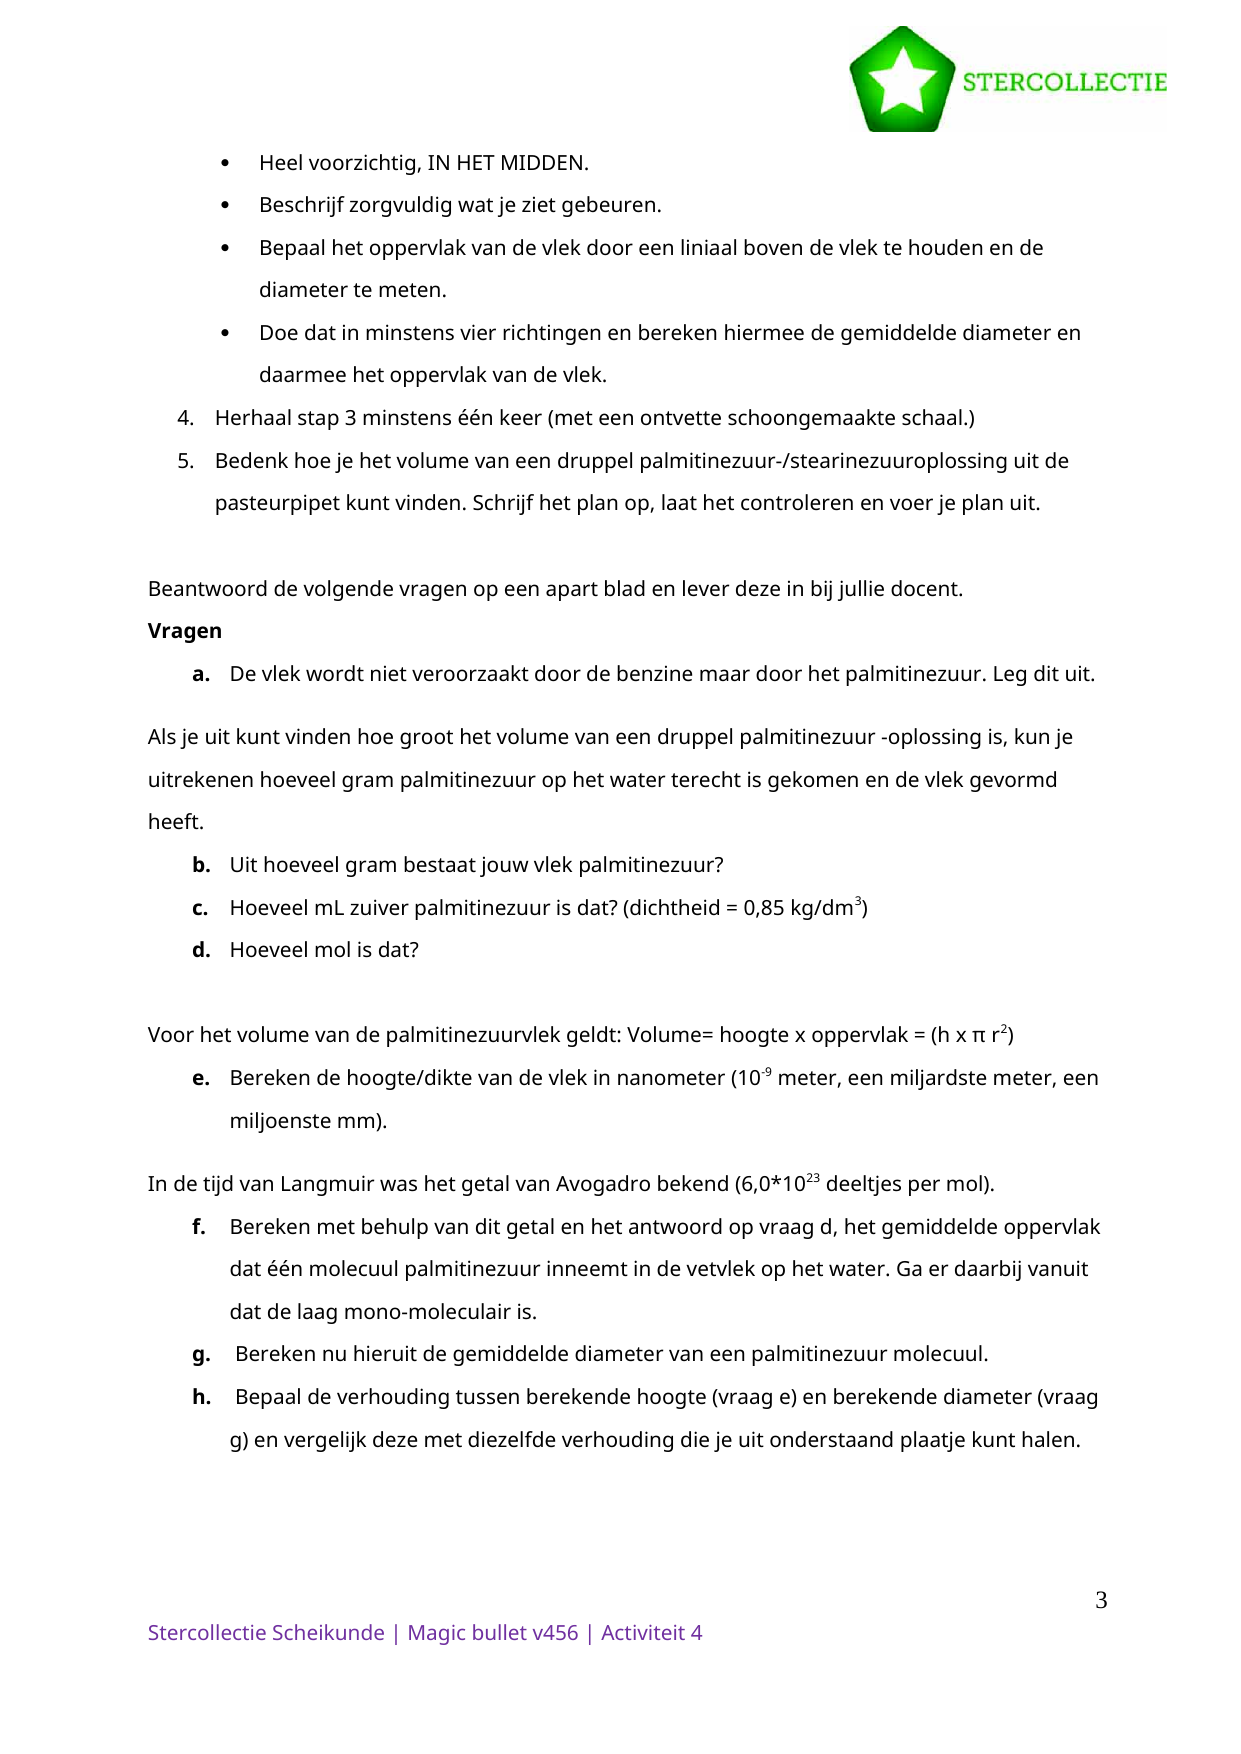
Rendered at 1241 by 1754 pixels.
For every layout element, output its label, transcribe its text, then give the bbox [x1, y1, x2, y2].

text Als je uit kunt vinden hoe groot het volume van een druppel palmitinezuur -oplossing is, kun je uitrekenen hoeveel gram palmitinezuur op het water terecht is gekomen en de vlek gevormd heeft. [148, 722, 1107, 836]
text Voor het volume van de palmitinezuurvlek geldt: Volume= hoogte x oppervlak = (h x π r2) [148, 1021, 1107, 1049]
list Bepaal het oppervlak van de vlek door een liniaal boven de vlek te houden en de diameter te meten. [221, 233, 1107, 304]
list De vlek wordt niet veroorzaakt door de benzine maar door het palmitinezuur. Leg dit uit. [192, 659, 1107, 687]
text In de tijd van Langmuir was het getal van Avogadro bekend (6,0*1023 deeltjes per mol). [148, 1169, 1107, 1198]
list Bepaal de verhouding tussen berekende hoogte (vraag e) en berekende diameter (vraag g) en vergelijk deze met diezelfde verhouding die je uit onderstaand plaatje kunt halen. [192, 1382, 1107, 1453]
list Bedenk hoe je het volume van een druppel palmitinezuur-/stearinezuuroplossing uit de pasteurpipet kunt vinden. Schrijf het plan op, laat het controleren en voer je plan uit. [177, 446, 1107, 517]
list Heel voorzichtig, IN HET MIDDEN. [221, 148, 1107, 176]
list Hoeveel mL zuiver palmitinezuur is dat? (dichtheid = 0,85 kg/dm3) [192, 893, 1107, 921]
list Beschrijf zorgvuldig wat je ziet gebeuren. [221, 190, 1107, 219]
list Doe dat in minstens vier richtingen en bereken hiermee de gemiddelde diameter en daarmee het oppervlak van de vlek. [221, 318, 1107, 389]
list Uit hoeveel gram bestaat jouw vlek palmitinezuur? [192, 850, 1107, 878]
text Vragen [148, 616, 1107, 645]
list Herhaal stap 3 minstens één keer (met een ontvette schoongemaakte schaal.) [177, 403, 1107, 432]
text Beantwoord de volgende vragen op een apart blad en lever deze in bij jullie docent. [148, 574, 1107, 602]
list Bereken met behulp van dit getal en het antwoord op vraag d, het gemiddelde oppervlak dat één molecuul palmitinezuur inneemt in de vetvlek op het water. Ga er daarbij vanuit dat de laag mono-moleculair is. [192, 1212, 1107, 1325]
list Hoeveel mol is dat? [192, 935, 1107, 964]
list Bereken de hoogte/dikte van de vlek in nanometer (10-9 meter, een miljardste meter, een miljoenste mm). [192, 1063, 1107, 1134]
list Bereken nu hieruit de gemiddelde diameter van een palmitinezuur molecuul. [192, 1339, 1107, 1368]
picture [849, 26, 1167, 132]
